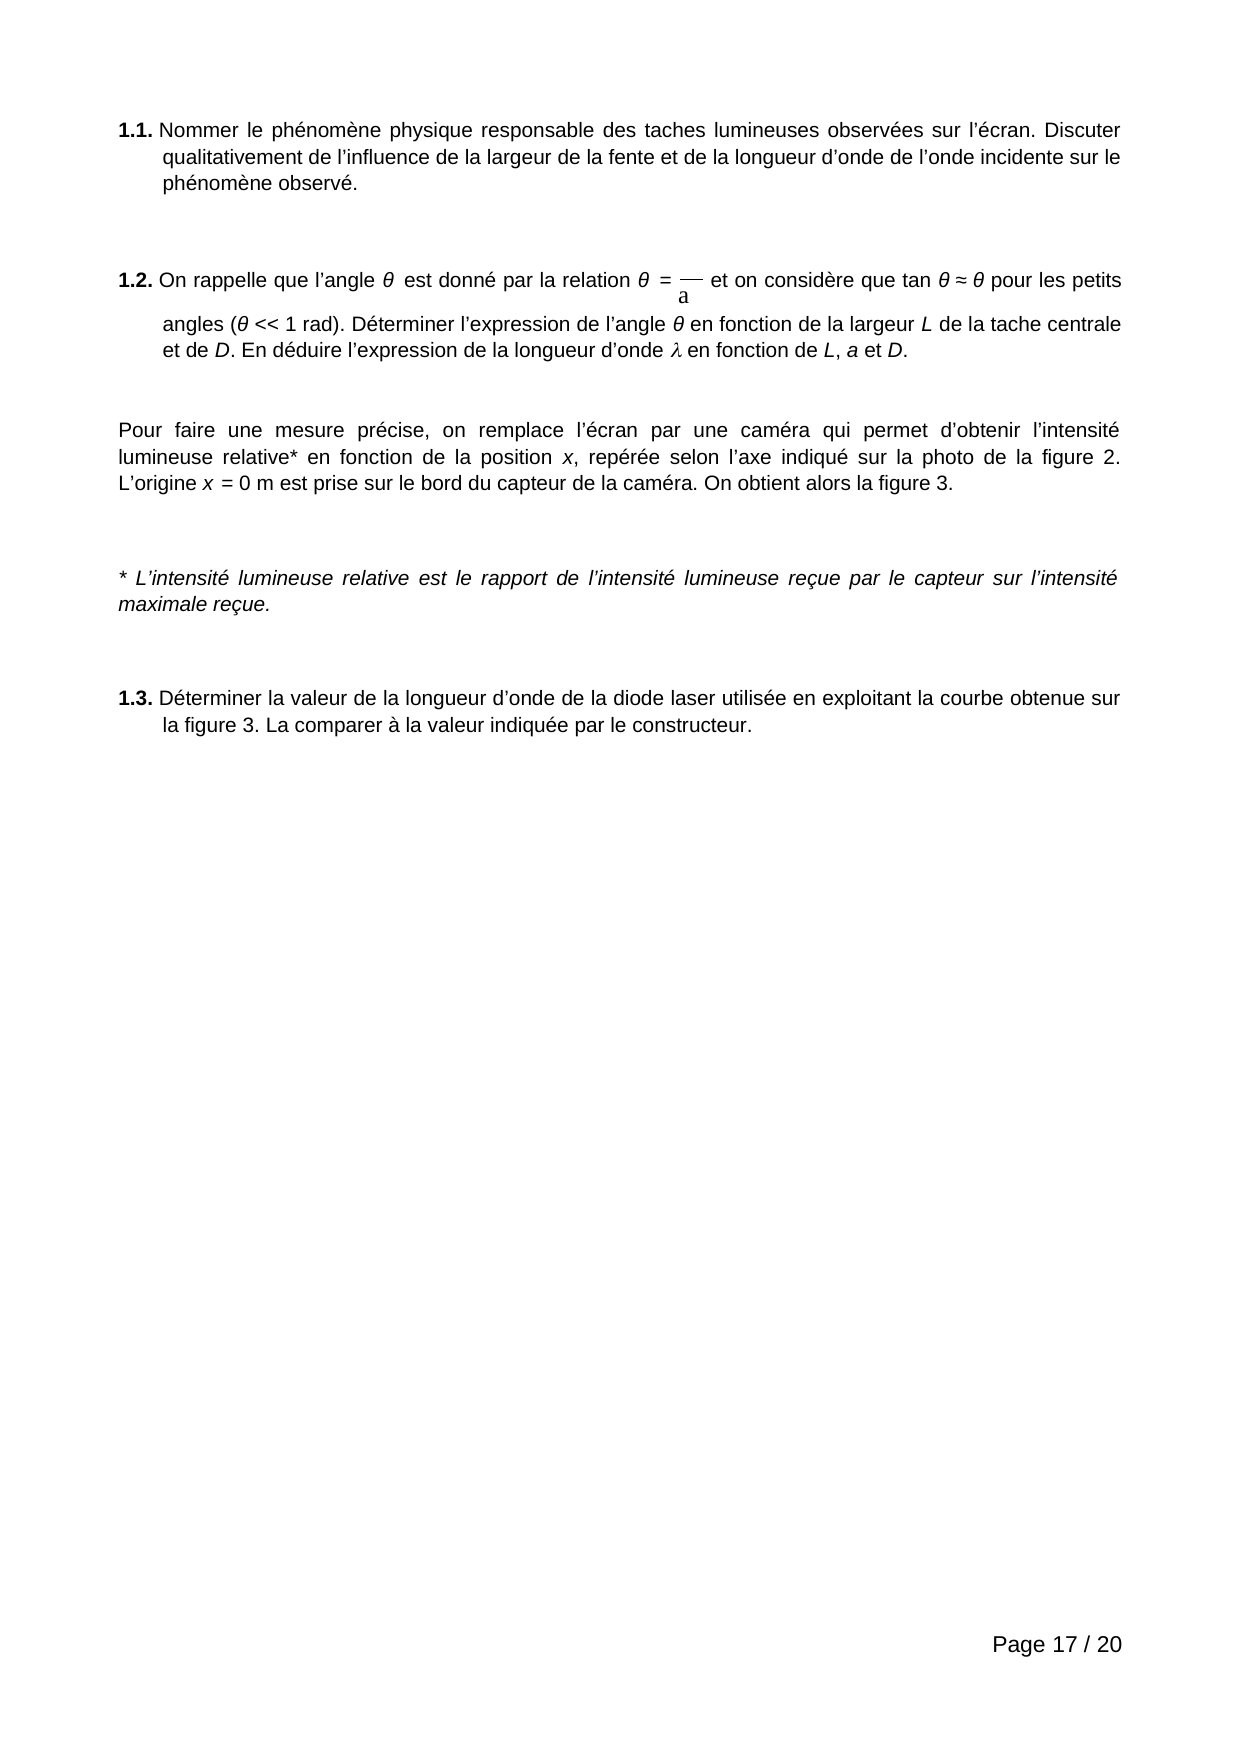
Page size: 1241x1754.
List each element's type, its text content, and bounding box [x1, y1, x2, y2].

subtitle Déterminer la valeur de la longueur d’onde de la diode laser utilisée en exploitant la courbe obtenue sur la figure 3. La comparer à la valeur indiquée par le constructeur. [118, 686, 1122, 736]
subtitle Nommer le phénomène physique responsable des taches lumineuses observées sur l’écran. Discuter qualitativement de l’influence de la largeur de la fente et de la longueur d’onde de l’onde incidente sur le phénomène observé. [118, 118, 1122, 195]
subtitle On rappelle que l’angle θest donné par la relation θ= et on considère que tan θ ≈ θ pour les petits angles (θ << 1 rad). Déterminer l’expression de l’angle θ en fonction de la largeur L de la tache centrale et de D. En déduire l’expression de la longueur d’onde  en fonction de L, a et D. [118, 251, 1122, 362]
text * L’intensité lumineuse relative est le rapport de l’intensité lumineuse reçue par le capteur sur l’intensité maximale reçue. [118, 565, 1122, 616]
text Pour faire une mesure précise, on remplace l’écran par une caméra qui permet d’obtenir l’intensité lumineuse relative* en fonction de la position x, repérée selon l’axe indiqué sur la photo de la figure 2. L’origine x = 0 m est prise sur le bord du capteur de la caméra. On obtient alors la figure 3. [118, 418, 1122, 495]
